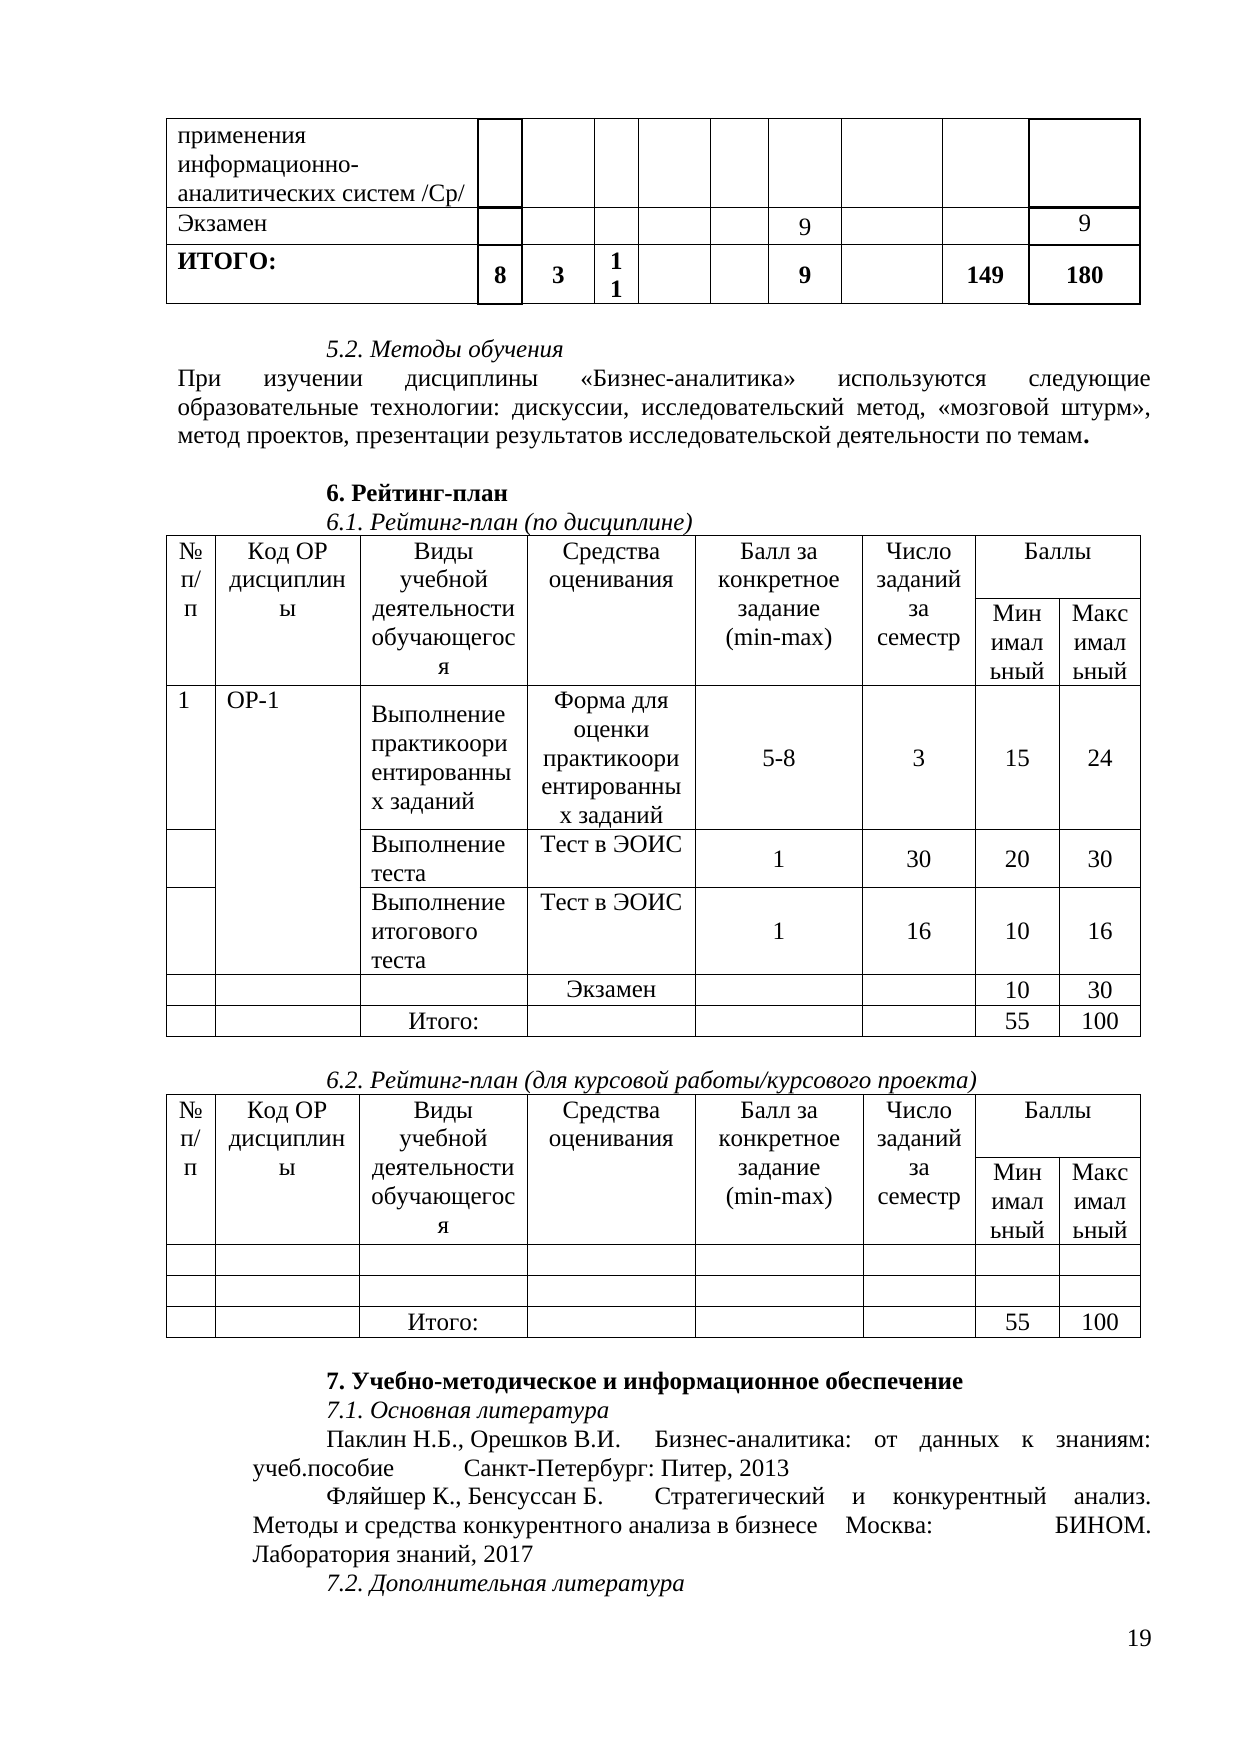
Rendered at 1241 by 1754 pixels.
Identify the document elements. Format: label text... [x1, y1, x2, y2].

table_cell 30 [1060, 975, 1140, 1005]
table_cell Экзамен [167, 208, 477, 244]
text 5.2. Методы обучения [252, 334, 1152, 363]
table_cell [167, 1006, 215, 1036]
table_cell [1060, 1276, 1140, 1306]
table_cell [863, 975, 975, 1005]
table_cell [696, 1245, 863, 1275]
table_cell [523, 208, 594, 244]
text Фляйшер К., Бенсуссан Б. Стратегический и конкурентный анализ. Методы и средства конкурентного анализа в бизнесе Москва: БИНОМ. Лаборатория знаний, 2017 [252, 1481, 1152, 1568]
text 7.2. Дополнительная литература [252, 1568, 1152, 1596]
table_cell [167, 975, 215, 1005]
table_cell [864, 1307, 975, 1337]
table_cell 100 [1060, 1006, 1140, 1036]
table_cell [361, 975, 527, 1005]
table_cell 15 [976, 686, 1059, 829]
table_cell [167, 830, 215, 887]
table_cell 100 [1060, 1307, 1140, 1337]
table_cell [639, 208, 710, 244]
table_cell [360, 1276, 527, 1306]
table_cell 30 [863, 830, 975, 887]
table_cell 55 [976, 1006, 1059, 1036]
table_header Балл за конкретное задание (min-max) [696, 1095, 863, 1243]
text 6.1. Рейтинг-план (по дисциплине) [252, 507, 1152, 535]
table_cell [595, 208, 638, 244]
table_header № п/п [167, 536, 215, 684]
table_cell [479, 209, 521, 244]
table_cell [167, 1307, 215, 1337]
table_header Баллы [976, 536, 1140, 598]
table_cell 9 [769, 208, 841, 244]
table_cell 1 [167, 686, 215, 829]
table_cell Максимальный [1060, 599, 1140, 684]
table_cell [696, 1307, 863, 1337]
table_cell 24 [1060, 686, 1140, 829]
table_cell 3 [523, 245, 594, 303]
table_cell Форма для оценки практикоориентированных заданий [528, 686, 695, 829]
table_header Средства оценивания [528, 536, 695, 684]
table_header Виды учебной деятельности обучающегося [360, 1095, 527, 1243]
table_cell 45 [1030, 120, 1139, 206]
table_cell [863, 1006, 975, 1036]
table_header Число заданий за семестр [863, 536, 975, 684]
table_cell [711, 119, 768, 206]
table_cell 8 [479, 246, 521, 303]
table_cell 20 [976, 830, 1059, 887]
table_header № п/п [167, 1095, 215, 1243]
table_cell [216, 975, 360, 1005]
table_header Код ОР дисциплины [216, 1095, 359, 1243]
table_cell [1060, 1245, 1140, 1275]
table_cell 16 [863, 888, 975, 974]
table_cell [528, 1307, 695, 1337]
table_cell 30 [1060, 830, 1140, 887]
table_cell Итого: [360, 1307, 527, 1337]
table_cell Выполнение итогового теста [361, 888, 527, 974]
table_header Балл за конкретное задание (min-max) [696, 536, 862, 684]
table_cell 43 [943, 119, 1028, 206]
table_cell ИТОГО: [167, 245, 477, 303]
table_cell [167, 119, 477, 206]
text 6.2. Рейтинг-план (для курсовой работы/курсового проекта) [252, 1065, 1152, 1094]
table_cell [696, 1006, 862, 1036]
table_cell [864, 1276, 975, 1306]
table_header Баллы [976, 1095, 1140, 1157]
table_cell Максимальный [1060, 1158, 1140, 1243]
table_cell [479, 120, 521, 206]
table_cell [976, 1276, 1059, 1306]
table_cell Тест в ЭОИС [528, 830, 695, 887]
table_cell [528, 1245, 695, 1275]
table_cell [595, 119, 638, 206]
text 7.1. Основная литература [252, 1395, 1152, 1424]
table_cell Минимальный [976, 1158, 1059, 1243]
table_cell Выполнение практикоориентированных заданий [361, 686, 527, 829]
table_cell 9 [1030, 209, 1139, 244]
table_cell Экзамен [528, 975, 695, 1005]
table_cell 9 [769, 245, 841, 303]
table_header Число заданий за семестр [864, 1095, 975, 1243]
table_cell [864, 1245, 975, 1275]
text При изучении дисциплины «Бизнес-аналитика» используются следующие образовательные технологии: дискуссии, исследовательский метод, «мозговой штурм», метод проектов, презентации результатов исследовательской деятельности по темам. [177, 363, 1152, 449]
table_cell [943, 208, 1028, 244]
table_cell [216, 1006, 360, 1036]
table_header Виды учебной деятельности обучающегося [361, 536, 527, 684]
table_cell [842, 119, 942, 206]
table_cell [167, 888, 215, 974]
table_cell [167, 1245, 215, 1275]
text 7. Учебно-методическое и информационное обеспечение [252, 1366, 1152, 1395]
text Паклин Н.Б., Орешков В.И. Бизнес-аналитика: от данных к знаниям: учеб.пособие Санкт-Петербург: Питер, 2013 [252, 1424, 1152, 1481]
table_cell 1 [696, 888, 862, 974]
table_cell 11 [595, 245, 638, 303]
table_cell [639, 119, 710, 206]
table_cell ОР-1 [216, 686, 360, 974]
table_cell [769, 119, 841, 206]
table_header Код ОР дисциплины [216, 536, 360, 684]
table_cell 10 [976, 888, 1059, 974]
table_cell [216, 1307, 359, 1337]
table_cell [528, 1006, 695, 1036]
table_cell [216, 1245, 359, 1275]
table_cell [976, 1245, 1059, 1275]
table_cell 55 [976, 1307, 1059, 1337]
table_cell 10 [976, 975, 1059, 1005]
table_cell [216, 1276, 359, 1306]
table_cell Тест в ЭОИС [528, 888, 695, 974]
table_cell 149 [943, 245, 1028, 303]
table_cell Минимальный [976, 599, 1059, 684]
table_cell 180 [1030, 246, 1139, 303]
table_cell 1 [696, 830, 862, 887]
table_cell [167, 1276, 215, 1306]
table_cell [523, 119, 594, 206]
text 6. Рейтинг-план [252, 478, 1152, 507]
table_cell 16 [1060, 888, 1140, 974]
table_cell [711, 245, 768, 303]
table_cell [696, 1276, 863, 1306]
table_cell [528, 1276, 695, 1306]
table_cell [711, 208, 768, 244]
table_cell 3 [863, 686, 975, 829]
table_cell [696, 975, 862, 1005]
table_cell [842, 245, 942, 303]
table_cell [639, 245, 710, 303]
table_cell Выполнение теста [361, 830, 527, 887]
table_cell 5-8 [696, 686, 862, 829]
table_cell Итого: [361, 1006, 527, 1036]
table_header Средства оценивания [528, 1095, 695, 1243]
table_cell [842, 208, 942, 244]
table_cell [360, 1245, 527, 1275]
